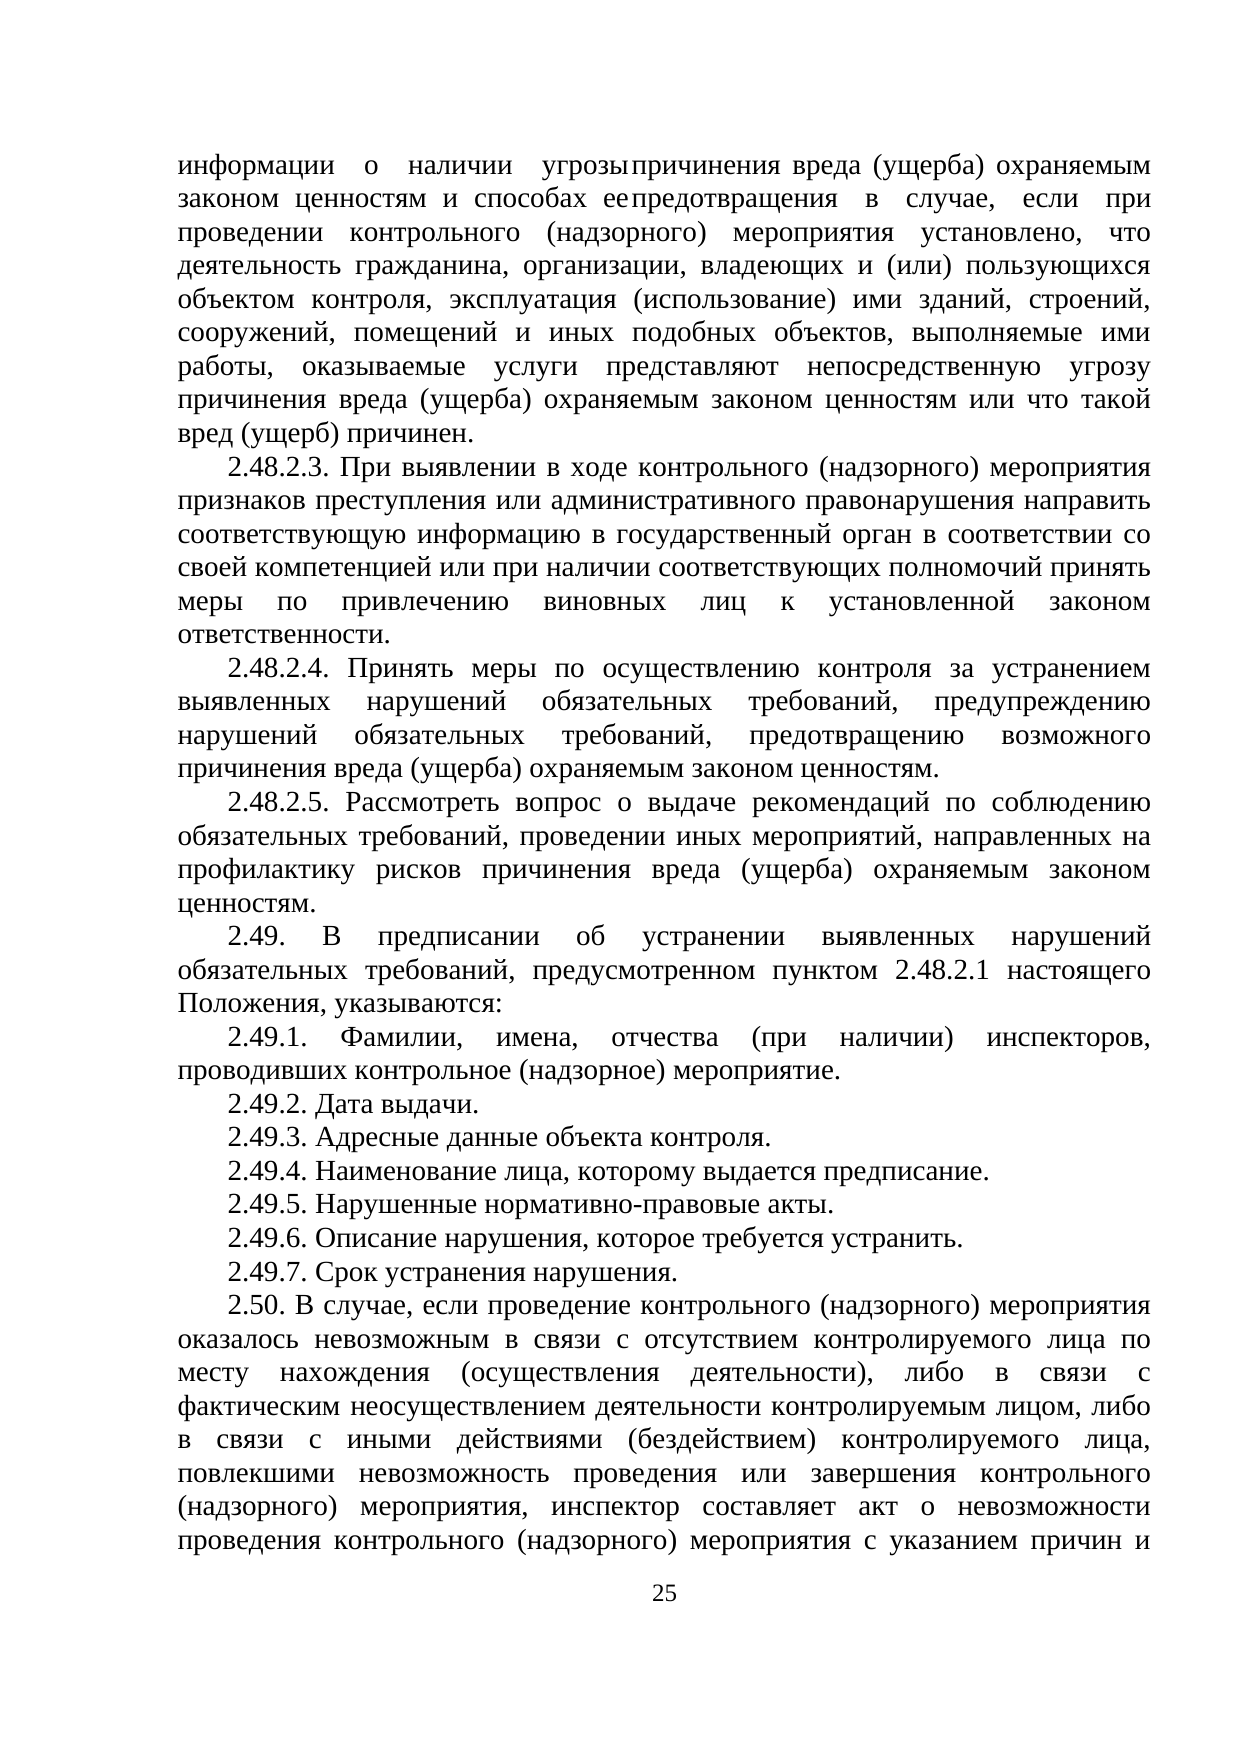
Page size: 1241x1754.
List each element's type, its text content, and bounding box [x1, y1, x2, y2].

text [177, 1287, 1152, 1556]
text 2.49.6. Описание нарушения, которое требуется устранить. [177, 1220, 1152, 1254]
text 2.48.2.5. Рассмотреть вопрос о выдаче рекомендаций по соблюдению обязательных требований, проведении иных мероприятий, направленных на профилактику рисков причинения вреда (ущерба) охраняемым законом ценностям. [177, 784, 1152, 918]
text 2.48.2.4. Принять меры по осуществлению контроля за устранением выявленных нарушений обязательных требований, предупреждению нарушений обязательных требований, предотвращению возможного причинения вреда (ущерба) охраняемым законом ценностям. [177, 650, 1152, 784]
text 2.49.7. Срок устранения нарушения. [177, 1254, 1152, 1287]
text 2.48.2.3. При выявлении в ходе контрольного (надзорного) мероприятия признаков преступления или административного правонарушения направить соответствующую информацию в государственный орган в соответствии со своей компетенцией или при наличии соответствующих полномочий принять меры по привлечению виновных лиц к установленной законом ответственности. [177, 449, 1152, 650]
text 2.49.2. Дата выдачи. [177, 1086, 1152, 1119]
text 2.49.3. Адресные данные объекта контроля. [177, 1119, 1152, 1153]
text 2.49.1. Фамилии, имена, отчества (при наличии) инспекторов, проводивших контрольное (надзорное) мероприятие. [177, 1019, 1152, 1086]
text 2.49.5. Нарушенные нормативно-правовые акты. [177, 1187, 1152, 1220]
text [177, 147, 1152, 449]
text 2.49.4. Наименование лица, которому выдается предписание. [177, 1153, 1152, 1187]
text 2.49. В предписании об устранении выявленных нарушений обязательных требований, предусмотренном пунктом 2.48.2.1 настоящего Положения, указываются: [177, 918, 1152, 1019]
